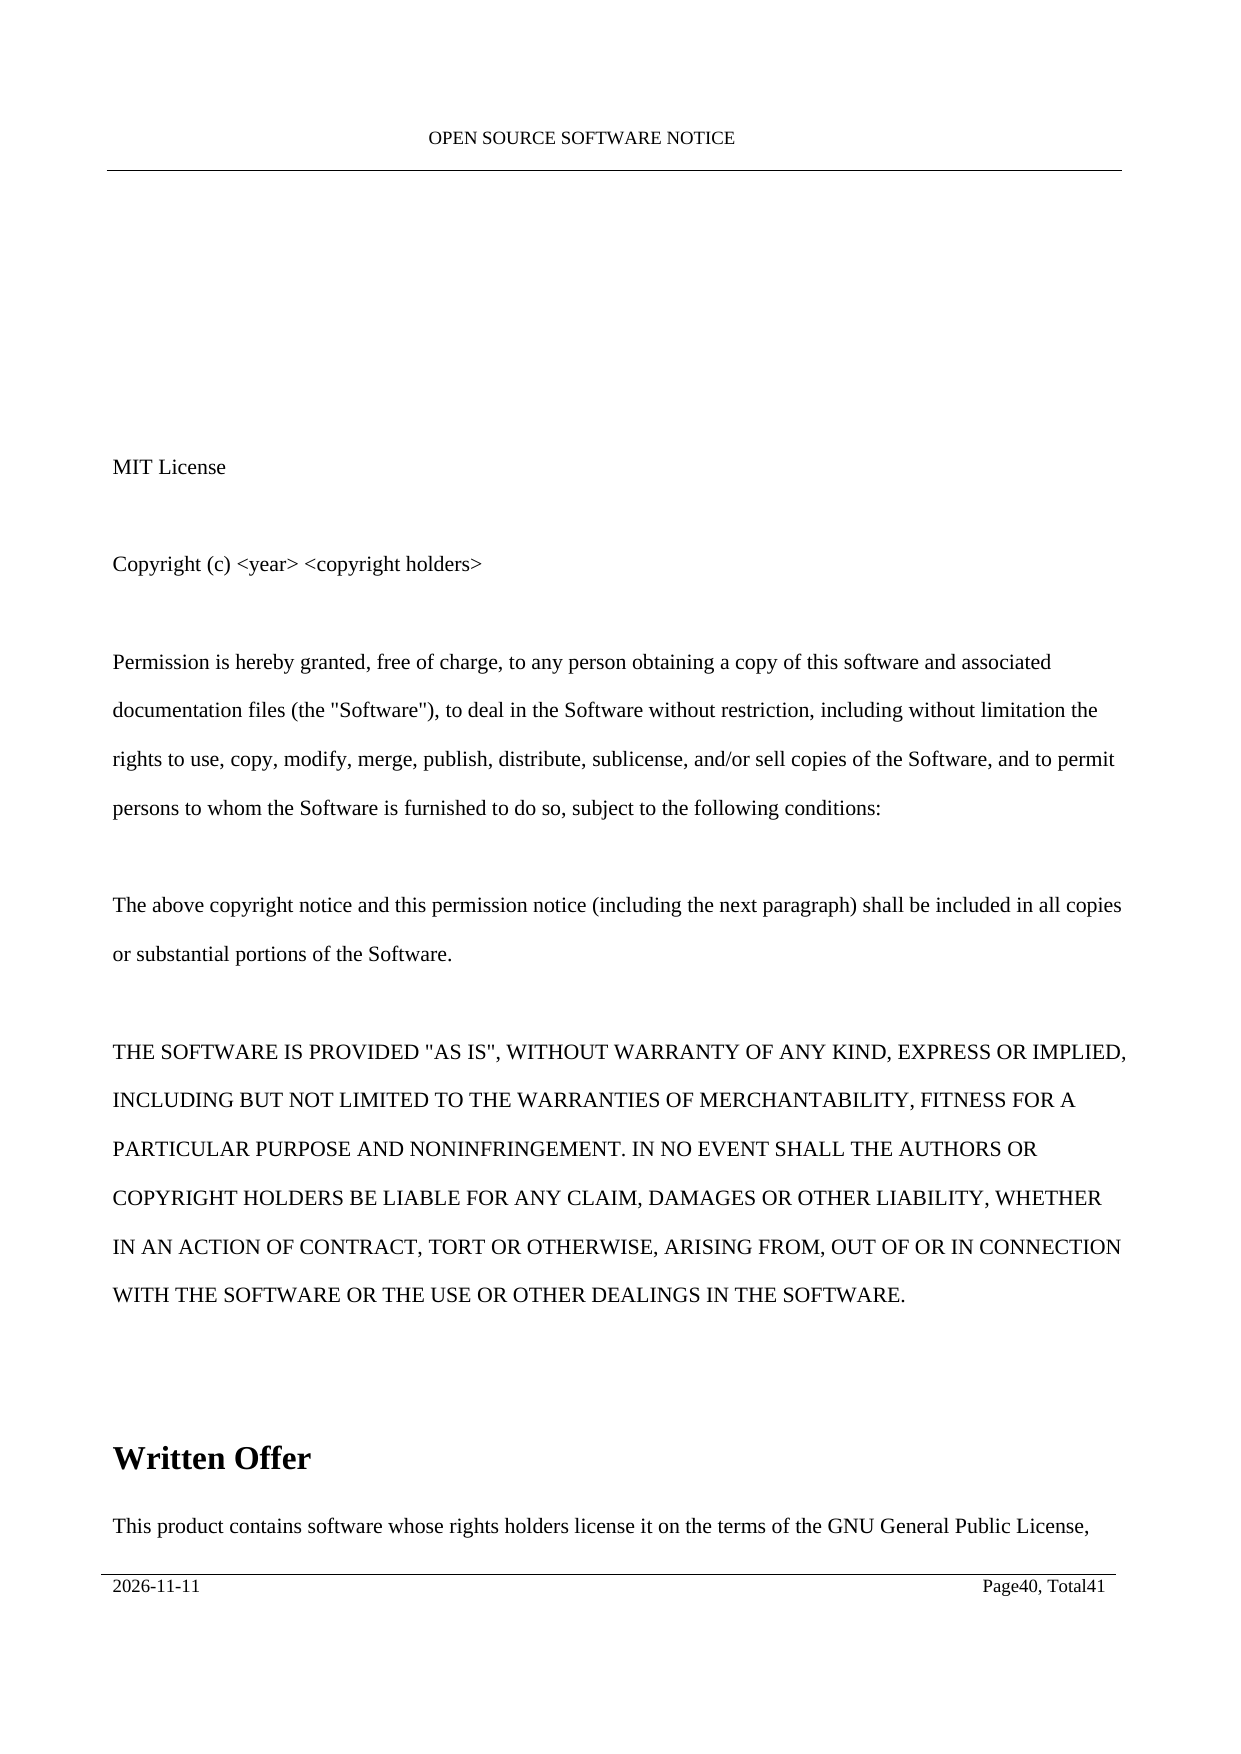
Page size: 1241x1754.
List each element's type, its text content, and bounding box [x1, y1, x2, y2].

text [112, 206, 1128, 1409]
text Written Offer [112, 1425, 1128, 1490]
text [112, 1509, 1128, 1542]
